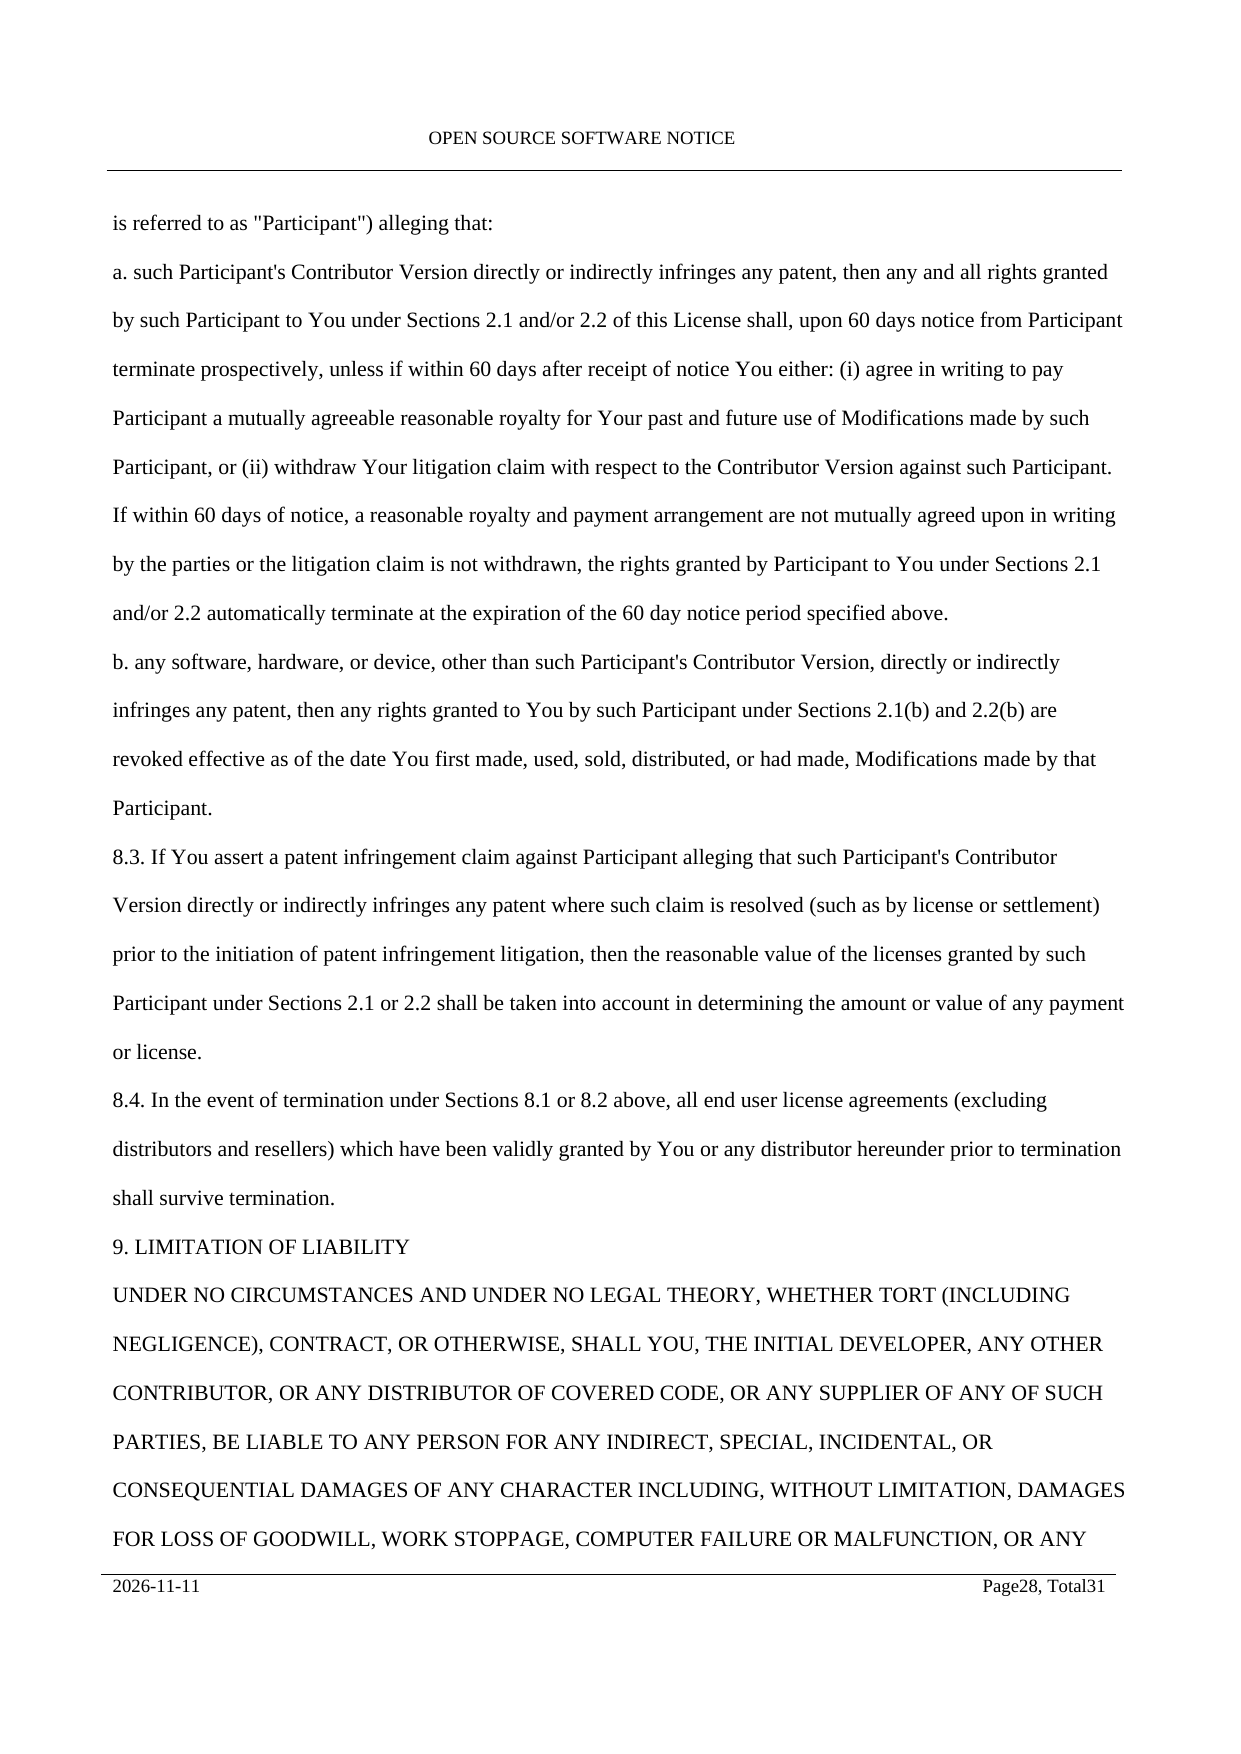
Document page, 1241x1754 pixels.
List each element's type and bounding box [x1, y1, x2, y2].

text [112, 206, 1128, 1555]
